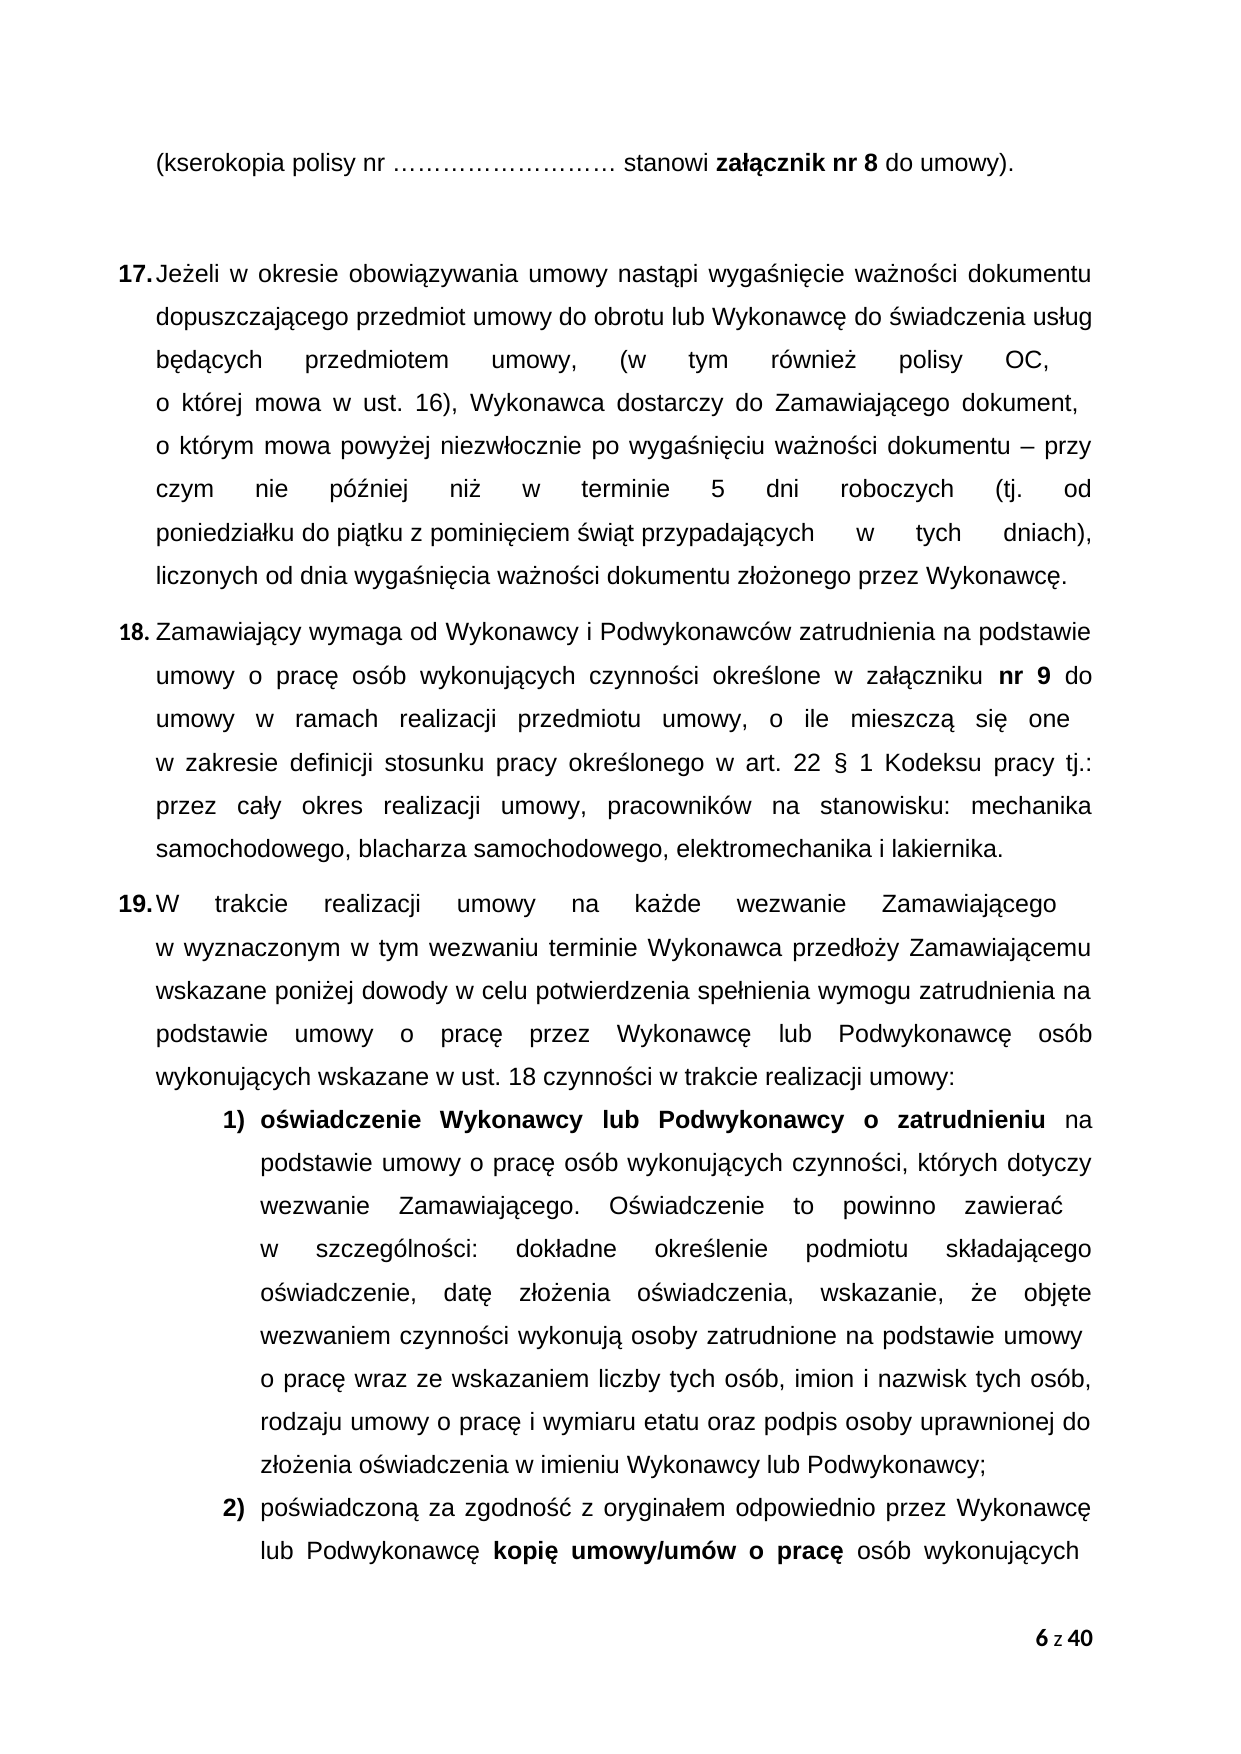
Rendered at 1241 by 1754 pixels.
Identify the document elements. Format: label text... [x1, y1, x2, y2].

list Zamawiający wymaga od Wykonawcy i Podwykonawców zatrudnienia na podstawie umowy o pracę osób wykonujących czynności określone w załączniku nr 9 do umowy w ramach realizacji przedmiotu umowy, o ile mieszczą się one w zakresie definicji stosunku pracy określonego w art. 22 § 1 Kodeksu pracy tj.: przez cały okres realizacji umowy, pracowników na stanowisku: mechanika samochodowego, blacharza samochodowego, elektromechanika i lakiernika. [118, 616, 1093, 862]
list oświadczenie Wykonawcy lub Podwykonawcy o zatrudnieniu na podstawie umowy o pracę osób wykonujących czynności, których dotyczy wezwanie Zamawiającego. Oświadczenie to powinno zawierać w szczególności: dokładne określenie podmiotu składającego oświadczenie, datę złożenia oświadczenia, wskazanie, że objęte wezwaniem czynności wykonują osoby zatrudnione na podstawie umowy o pracę wraz ze wskazaniem liczby tych osób, imion i nazwisk tych osób, rodzaju umowy o pracę i wymiaru etatu oraz podpis osoby uprawnionej do złożenia oświadczenia w imieniu Wykonawcy lub Podwykonawcy; [223, 1105, 1093, 1479]
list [118, 148, 1093, 176]
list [223, 1493, 1093, 1565]
list Jeżeli w okresie obowiązywania umowy nastąpi wygaśnięcie ważności dokumentu dopuszczającego przedmiot umowy do obrotu lub Wykonawcę do świadczenia usług będących przedmiotem umowy, (w tym również polisy OC, o której mowa w ust. 16), Wykonawca dostarczy do Zamawiającego dokument, o którym mowa powyżej niezwłocznie po wygaśnięciu ważności dokumentu – przy czym nie później niż w terminie 5 dni roboczych (tj. od poniedziałku do piątku z pominięciem świąt przypadających w tych dniach), liczonych od dnia wygaśnięcia ważności dokumentu złożonego przez Wykonawcę. [118, 259, 1093, 589]
list W trakcie realizacji umowy na każde wezwanie Zamawiającego w wyznaczonym w tym wezwaniu terminie Wykonawca przedłoży Zamawiającemu wskazane poniżej dowody w celu potwierdzenia spełnienia wymogu zatrudnienia na podstawie umowy o pracę przez Wykonawcę lub Podwykonawcę osób wykonujących wskazane w ust. 18 czynności w trakcie realizacji umowy: [118, 889, 1093, 1091]
